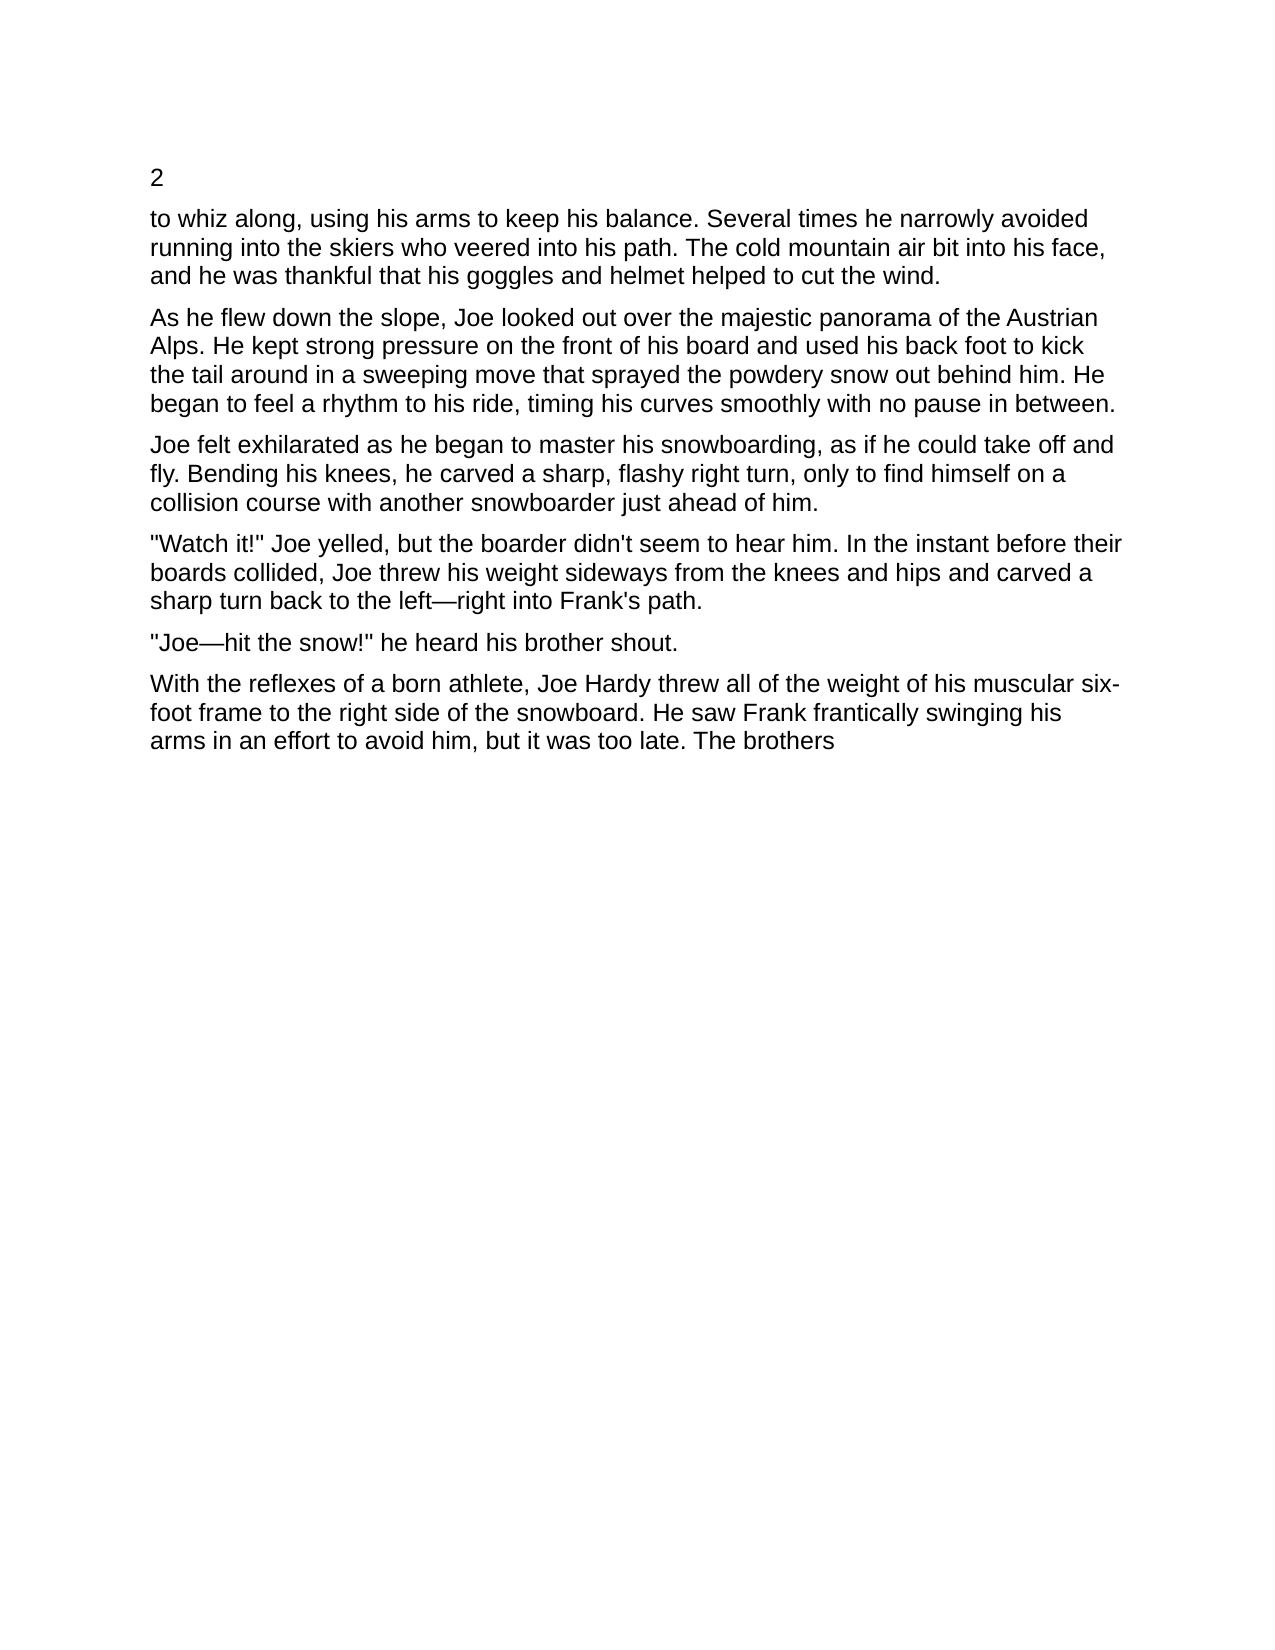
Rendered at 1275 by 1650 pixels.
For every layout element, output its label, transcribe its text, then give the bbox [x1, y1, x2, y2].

text "Watch it!" Joe yelled, but the boarder didn't seem to hear him. In the instant before their boards collided, Joe threw his weight sideways from the knees and hips and carved a sharp turn back to the left—right into Frank's path. [150, 529, 1125, 615]
text 2 [150, 162, 1125, 191]
text As he flew down the slope, Joe looked out over the majestic panorama of the Austrian Alps. He kept strong pressure on the front of his board and used his back foot to kick the tail around in a sweeping move that sprayed the powdery snow out behind him. He began to feel a rhythm to his ride, timing his curves smoothly with no pause in between. [150, 302, 1125, 417]
text Joe felt exhilarated as he began to master his snowboarding, as if he could take off and fly. Bending his knees, he carved a sharp, flashy right turn, only to find himself on a collision course with another snowboarder just ahead of him. [150, 430, 1125, 516]
text "Joe—hit the snow!" he heard his brother shout. [150, 627, 1125, 656]
text to whiz along, using his arms to keep his balance. Several times he narrowly avoided running into the skiers who veered into his path. The cold mountain air bit into his face, and he was thankful that his goggles and helmet helped to cut the wind. [150, 204, 1125, 290]
text With the reflexes of a born athlete, Joe Hardy threw all of the weight of his muscular six-foot frame to the right side of the snowboard. He saw Frank frantically swinging his arms in an effort to avoid him, but it was too late. The brothers [150, 669, 1125, 755]
